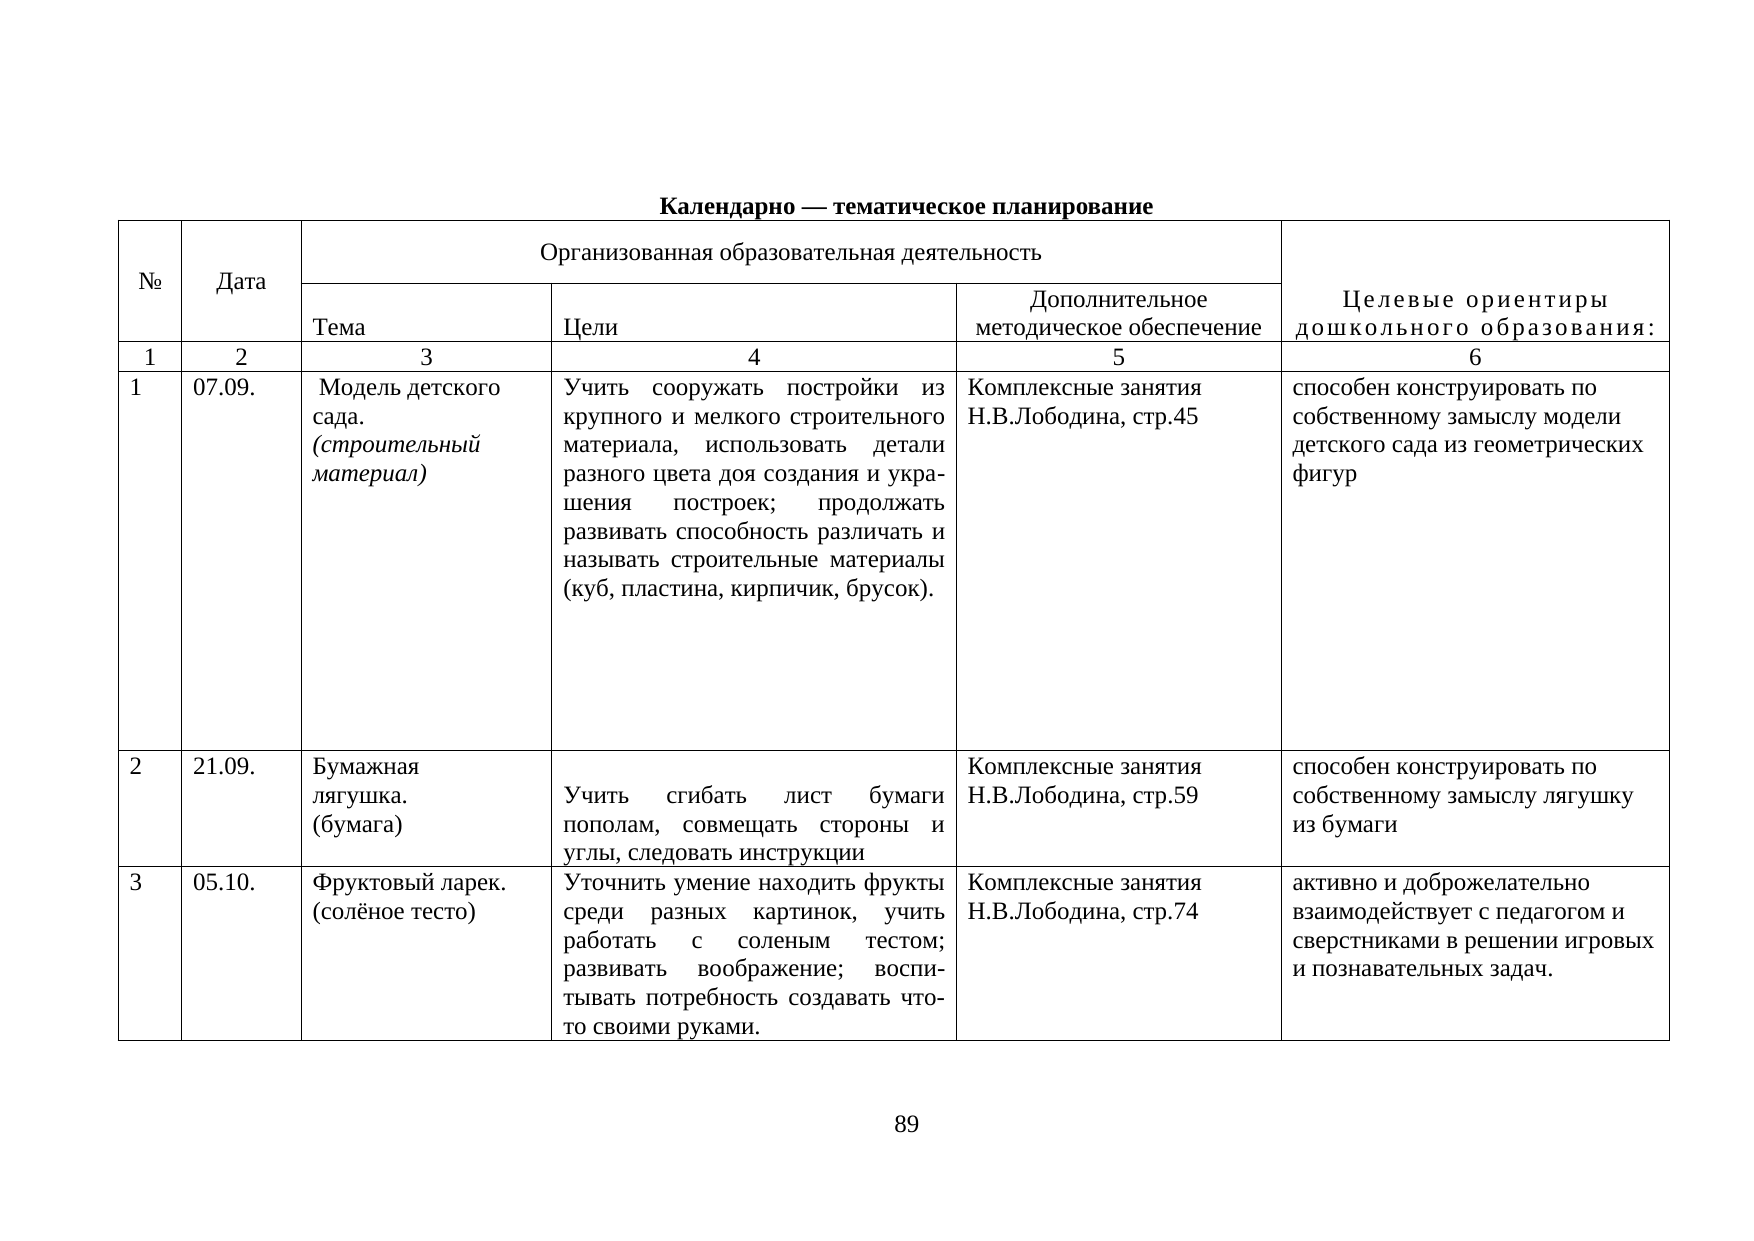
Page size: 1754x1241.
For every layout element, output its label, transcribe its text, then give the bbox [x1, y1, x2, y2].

table_cell Модель детского сада. (строительный материал) [302, 372, 551, 750]
table_cell Уточнить умение находить фрукты среди разных картинок, учить работать с соленым тестом; развивать воображение; воспитывать потребность создавать что-то своими руками. [552, 867, 956, 1040]
table_cell 05.10. [182, 867, 301, 1040]
table_cell 3 [302, 342, 551, 371]
table_cell 21.09. [182, 751, 301, 866]
table_cell 2 [119, 751, 181, 866]
table_header Дата [182, 221, 301, 341]
table_cell 2 [182, 342, 301, 371]
table_cell 1 [119, 342, 181, 371]
table_cell 07.09. [182, 372, 301, 750]
table_cell Учить сооружать постройки из крупного и мелкого строительного материала, использовать детали разного цвета доя создания и украшения построек; продолжать развивать способность различать и называть строительные материалы (куб, пластина, кирпичик, брусок). [552, 372, 956, 750]
table_cell Комплексные занятия Н.В.Лободина, стр.45 [957, 372, 1281, 750]
table_header № [119, 221, 181, 341]
table_header Организованная образовательная деятельность [302, 221, 1281, 283]
table_cell 4 [552, 342, 956, 371]
text Календарно — тематическое планирование [118, 191, 1695, 219]
table_cell способен конструировать по собственному замыслу лягушку из бумаги [1282, 751, 1669, 866]
table_cell способен конструировать по собственному замыслу модели детского сада из геометрических фигур [1282, 372, 1669, 750]
table_cell Дополнительное методическое обеспечение [957, 284, 1281, 341]
table_cell Целевые ориентиры дошкольного образования: [1282, 283, 1669, 341]
table_cell 1 [119, 372, 181, 750]
table_cell 3 [119, 867, 181, 1040]
table_cell Фруктовый ларек. (солёное тесто) [302, 867, 551, 1040]
table_cell Цели [552, 284, 956, 341]
table_cell активно и доброжелательно взаимодействует с педагогом и сверстниками в решении игровых и познавательных задач. [1282, 867, 1669, 1040]
table_cell 5 [957, 342, 1281, 371]
table_cell Тема [302, 284, 551, 341]
table_cell 6 [1282, 342, 1669, 371]
table_cell Комплексные занятия Н.В.Лободина, стр.59 [957, 751, 1281, 866]
table_cell Учить сгибать лист бумаги пополам, совмещать стороны и углы, следовать инструкции [552, 751, 956, 866]
table_cell Бумажная лягушка. (бумага) [302, 751, 551, 866]
table_header [1282, 221, 1669, 283]
table_cell Комплексные занятия Н.В.Лободина, стр.74 [957, 867, 1281, 1040]
